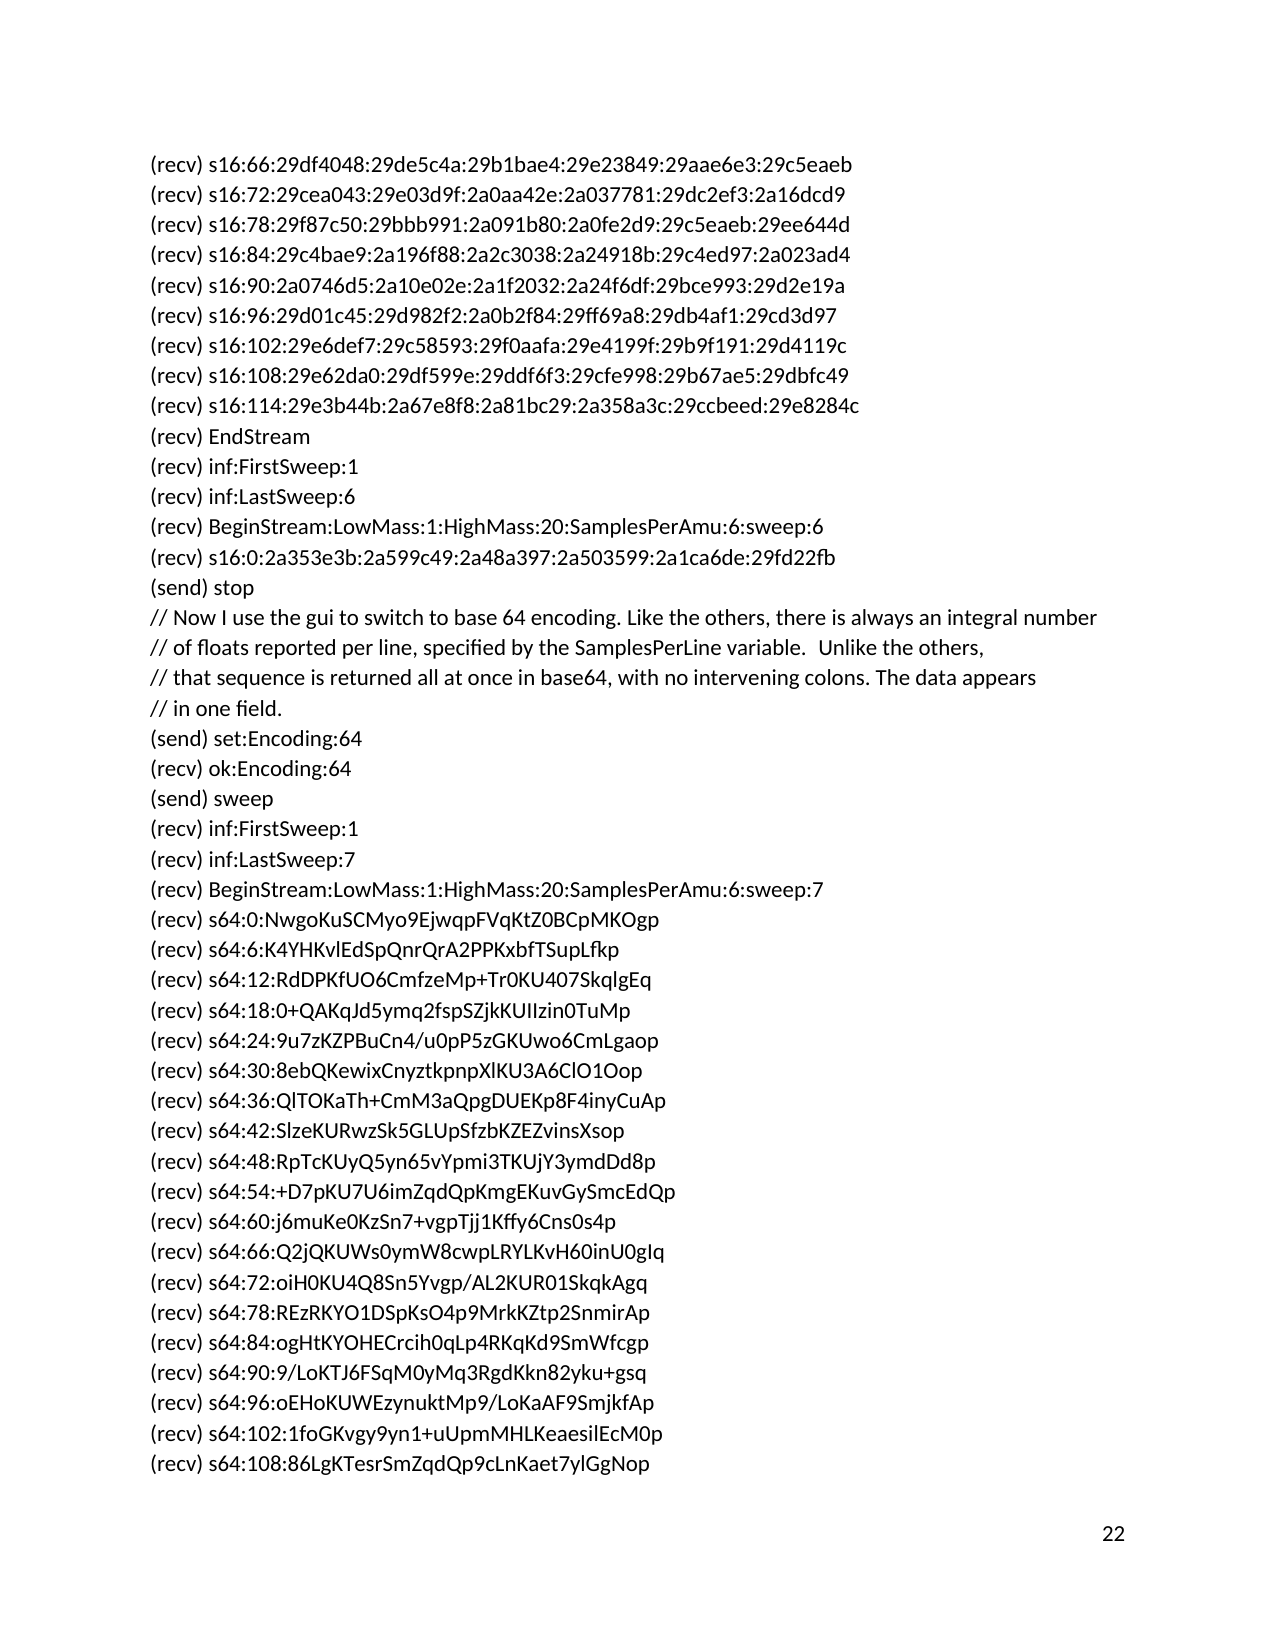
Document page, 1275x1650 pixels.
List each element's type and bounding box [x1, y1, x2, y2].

text [150, 150, 1125, 1477]
